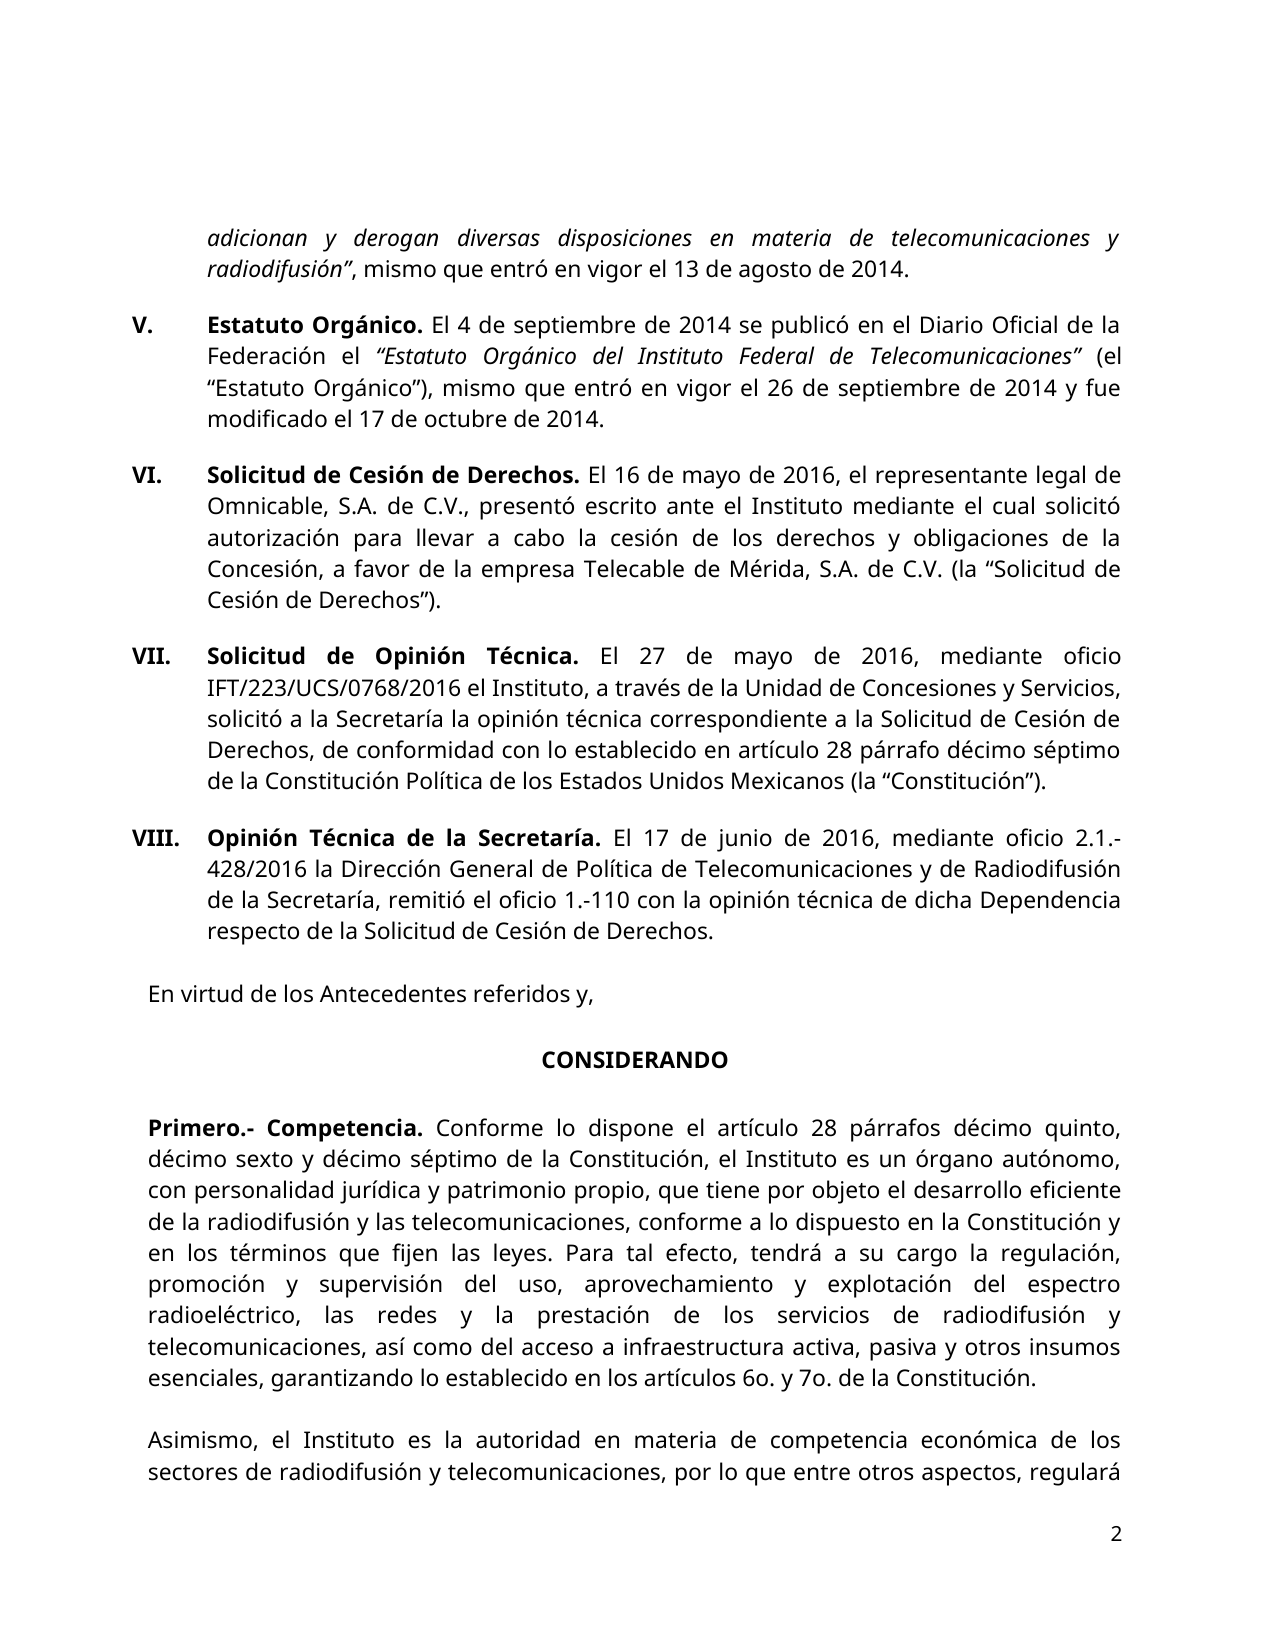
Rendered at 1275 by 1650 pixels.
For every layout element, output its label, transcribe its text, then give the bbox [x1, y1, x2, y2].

list Solicitud de Cesión de Derechos. El 16 de mayo de 2016, el representante legal de Omnicable, S.A. de C.V., presentó escrito ante el Instituto mediante el cual solicitó autorización para llevar a cabo la cesión de los derechos y obligaciones de la Concesión, a favor de la empresa Telecable de Mérida, S.A. de C.V. (la “Solicitud de Cesión de Derechos”). [132, 459, 1122, 615]
list Opinión Técnica de la Secretaría. El 17 de junio de 2016, mediante oficio 2.1.-428/2016 la Dirección General de Política de Telecomunicaciones y de Radiodifusión de la Secretaría, remitió el oficio 1.-110 con la opinión técnica de dicha Dependencia respecto de la Solicitud de Cesión de Derechos. [132, 822, 1122, 947]
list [132, 222, 1122, 284]
list Estatuto Orgánico. El 4 de septiembre de 2014 se publicó en el Diario Oficial de la Federación el “Estatuto Orgánico del Instituto Federal de Telecomunicaciones” (el “Estatuto Orgánico”), mismo que entró en vigor el 26 de septiembre de 2014 y fue modificado el 17 de octubre de 2014. [132, 309, 1122, 434]
subtitle CONSIDERANDO [148, 1044, 1122, 1076]
list Solicitud de Opinión Técnica. El 27 de mayo de 2016, mediante oficio IFT/223/UCS/0768/2016 el Instituto, a través de la Unidad de Concesiones y Servicios, solicitó a la Secretaría la opinión técnica correspondiente a la Solicitud de Cesión de Derechos, de conformidad con lo establecido en artículo 28 párrafo décimo séptimo de la Constitución Política de los Estados Unidos Mexicanos (la “Constitución”). [132, 640, 1122, 797]
text Primero.- Competencia. Conforme lo dispone el artículo 28 párrafos décimo quinto, décimo sexto y décimo séptimo de la Constitución, el Instituto es un órgano autónomo, con personalidad jurídica y patrimonio propio, que tiene por objeto el desarrollo eficiente de la radiodifusión y las telecomunicaciones, conforme a lo dispuesto en la Constitución y en los términos que fijen las leyes. Para tal efecto, tendrá a su cargo la regulación, promoción y supervisión del uso, aprovechamiento y explotación del espectro radioeléctrico, las redes y la prestación de los servicios de radiodifusión y telecomunicaciones, así como del acceso a infraestructura activa, pasiva y otros insumos esenciales, garantizando lo establecido en los artículos 6o. y 7o. de la Constitución. [148, 1112, 1122, 1393]
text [148, 1424, 1122, 1487]
text En virtud de los Antecedentes referidos y, [148, 978, 1122, 1009]
